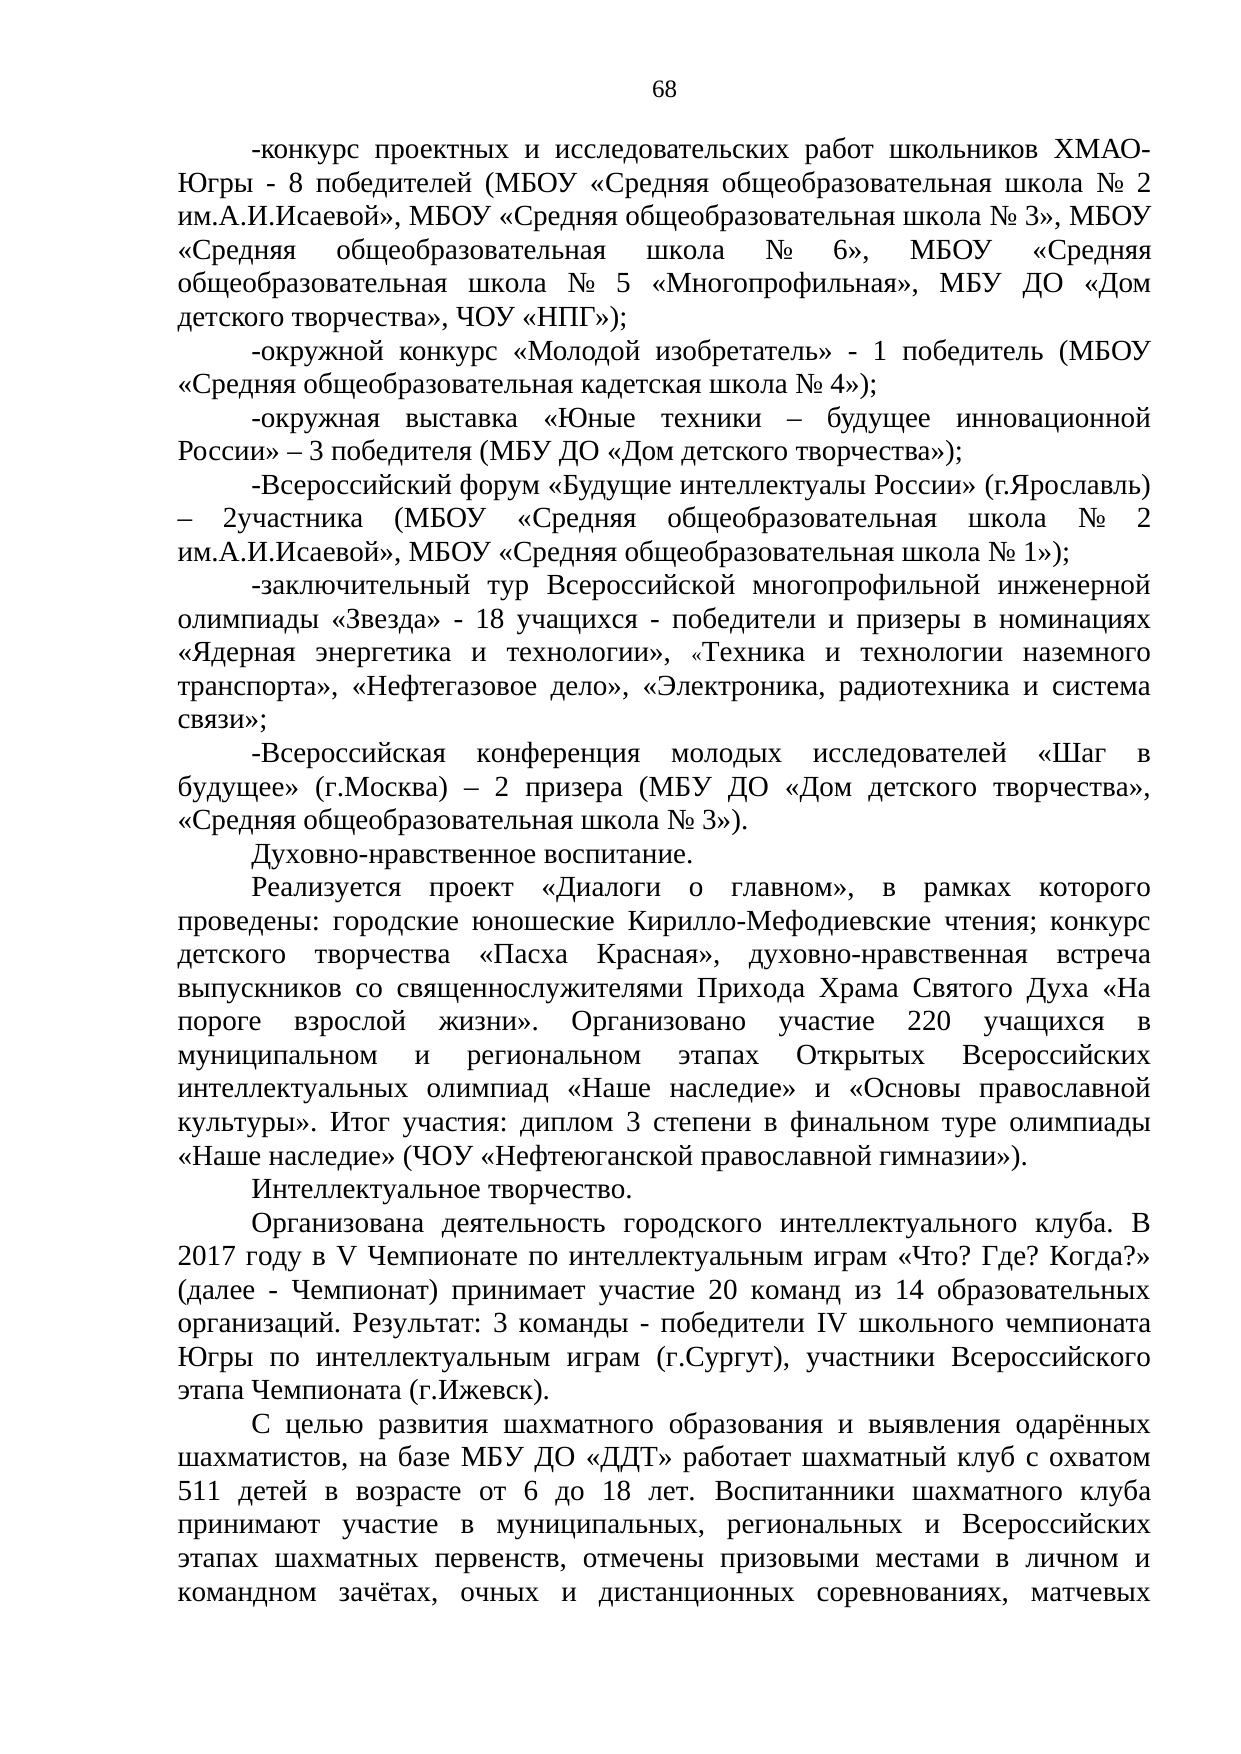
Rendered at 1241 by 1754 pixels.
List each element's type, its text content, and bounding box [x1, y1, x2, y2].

text -Всероссийская конференция молодых исследователей «Шаг в будущее» (г.Москва) – 2 призера (МБУ ДО «Дом детского творчества», «Средняя общеобразовательная школа № 3»). [177, 735, 1152, 836]
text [177, 1406, 1152, 1607]
text -окружной конкурс «Молодой изобретатель» - 1 победитель (МБОУ «Средняя общеобразовательная кадетская школа № 4»); [177, 333, 1152, 400]
text -заключительный тур Всероссийской многопрофильной инженерной олимпиады «Звезда» - 18 учащихся - победители и призеры в номинациях «Ядерная энергетика и технологии», «Техника и технологии наземного транспорта», «Нефтегазовое дело», «Электроника, радиотехника и система связи»; [177, 567, 1152, 735]
text Организована деятельность городского интеллектуального клуба. В 2017 году в V Чемпионате по интеллектуальным играм «Что? Где? Когда?» (далее - Чемпионат) принимает участие 20 команд из 14 образовательных организаций. Результат: 3 команды - победители IV школьного чемпионата Югры по интеллектуальным играм (г.Сургут), участники Всероссийского этапа Чемпионата (г.Ижевск). [177, 1205, 1152, 1406]
text Интеллектуальное творчество. [177, 1171, 1152, 1205]
text -конкурс проектных и исследовательских работ школьников ХМАО-Югры - 8 победителей (МБОУ «Средняя общеобразовательная школа № 2 им.А.И.Исаевой», МБОУ «Средняя общеобразовательная школа № 3», МБОУ «Средняя общеобразовательная школа № 6», МБОУ «Средняя общеобразовательная школа № 5 «Многопрофильная», МБУ ДО «Дом детского творчества», ЧОУ «НПГ»); [177, 131, 1152, 333]
text -окружная выставка «Юные техники – будущее инновационной России» – 3 победителя (МБУ ДО «Дом детского творчества»); [177, 400, 1152, 467]
text Духовно-нравственное воспитание. [177, 836, 1152, 869]
text -Всероссийский форум «Будущие интеллектуалы России» (г.Ярославль) – 2участника (МБОУ «Средняя общеобразовательная школа № 2 им.А.И.Исаевой», МБОУ «Средняя общеобразовательная школа № 1»); [177, 467, 1152, 567]
text Реализуется проект «Диалоги о главном», в рамках которого проведены: городские юношеские Кирилло-Мефодиевские чтения; конкурс детского творчества «Пасха Красная», духовно-нравственная встреча выпускников со священнослужителями Прихода Храма Святого Духа «На пороге взрослой жизни». Организовано участие 220 учащихся в муниципальном и региональном этапах Открытых Всероссийских интеллектуальных олимпиад «Наше наследие» и «Основы православной культуры». Итог участия: диплом 3 степени в финальном туре олимпиады «Наше наследие» (ЧОУ «Нефтеюганской православной гимназии»). [177, 869, 1152, 1171]
